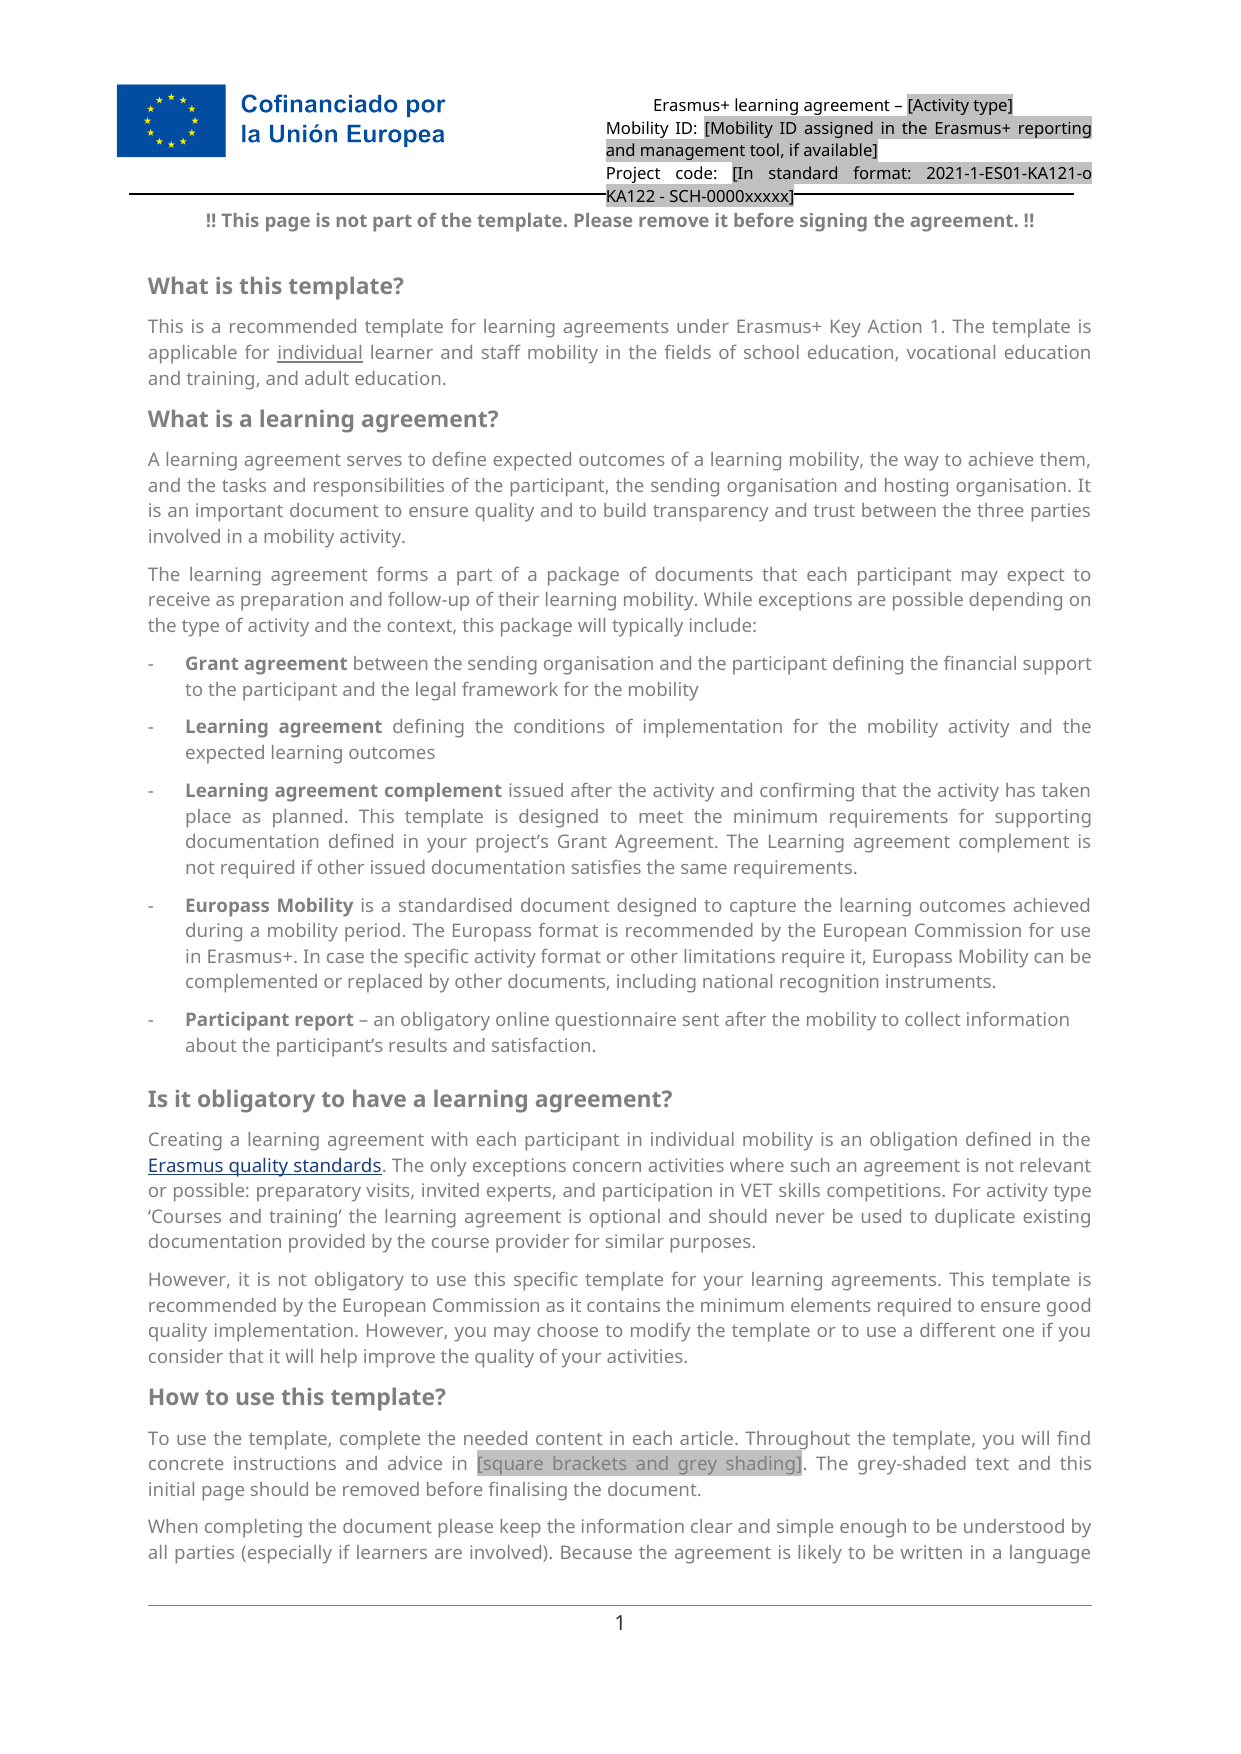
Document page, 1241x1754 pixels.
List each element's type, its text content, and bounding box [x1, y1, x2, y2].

text This is a recommended template for learning agreements under Erasmus+ Key Action 1. The template is applicable for individual learner and staff mobility in the fields of school education, vocational education and training, and adult education. [148, 314, 1092, 390]
text Creating a learning agreement with each participant in individual mobility is an obligation defined in the Erasmus quality standards. The only exceptions concern activities where such an agreement is not relevant or possible: preparatory visits, invited experts, and participation in VET skills competitions. For activity type ‘Courses and training’ the learning agreement is optional and should never be used to duplicate existing documentation provided by the course provider for similar purposes. [148, 1126, 1092, 1254]
text To use the template, complete the needed content in each article. Throughout the template, you will find concrete instructions and advice in [square brackets and grey shading]. The grey-shaded text and this initial page should be removed before finalising the document. [148, 1425, 1092, 1501]
text What is this template? [148, 270, 1092, 301]
list Participant report – an obligatory online questionnaire sent after the mobility to collect information about the participant’s results and satisfaction. [148, 1007, 1092, 1058]
list Learning agreement complement issued after the activity and confirming that the activity has taken place as planned. This template is designed to meet the minimum requirements for supporting documentation defined in your project’s Grant Agreement. The Learning agreement complement is not required if other issued documentation satisfies the same requirements. [148, 777, 1092, 879]
text How to use this template? [148, 1381, 1092, 1412]
text !! This page is not part of the template. Please remove it before signing the agreement. !! [148, 207, 1092, 233]
picture [112, 80, 503, 159]
text What is a learning agreement? [148, 403, 1092, 434]
text Is it obligatory to have a learning agreement? [148, 1083, 1092, 1114]
text However, it is not obligatory to use this specific template for your learning agreements. This template is recommended by the European Commission as it contains the minimum elements required to ensure good quality implementation. However, you may choose to modify the template or to use a different one if you consider that it will help improve the quality of your activities. [148, 1266, 1092, 1368]
list Grant agreement between the sending organisation and the participant defining the financial support to the participant and the legal framework for the mobility [148, 650, 1092, 701]
list Europass Mobility is a standardised document designed to capture the learning outcomes achieved during a mobility period. The Europass format is recommended by the European Commission for use in Erasmus+. In case the specific activity format or other limitations require it, Europass Mobility can be complemented or replaced by other documents, including national recognition instruments. [148, 892, 1092, 994]
text A learning agreement serves to define expected outcomes of a learning mobility, the way to achieve them, and the tasks and responsibilities of the participant, the sending organisation and hosting organisation. It is an important document to ensure quality and to build transparency and trust between the three parties involved in a mobility activity. [148, 447, 1092, 549]
list Learning agreement defining the conditions of implementation for the mobility activity and the expected learning outcomes [148, 714, 1092, 765]
text The learning agreement forms a part of a package of documents that each participant may expect to receive as preparation and follow-up of their learning mobility. While exceptions are possible depending on the type of activity and the context, this package will typically include: [148, 561, 1092, 638]
